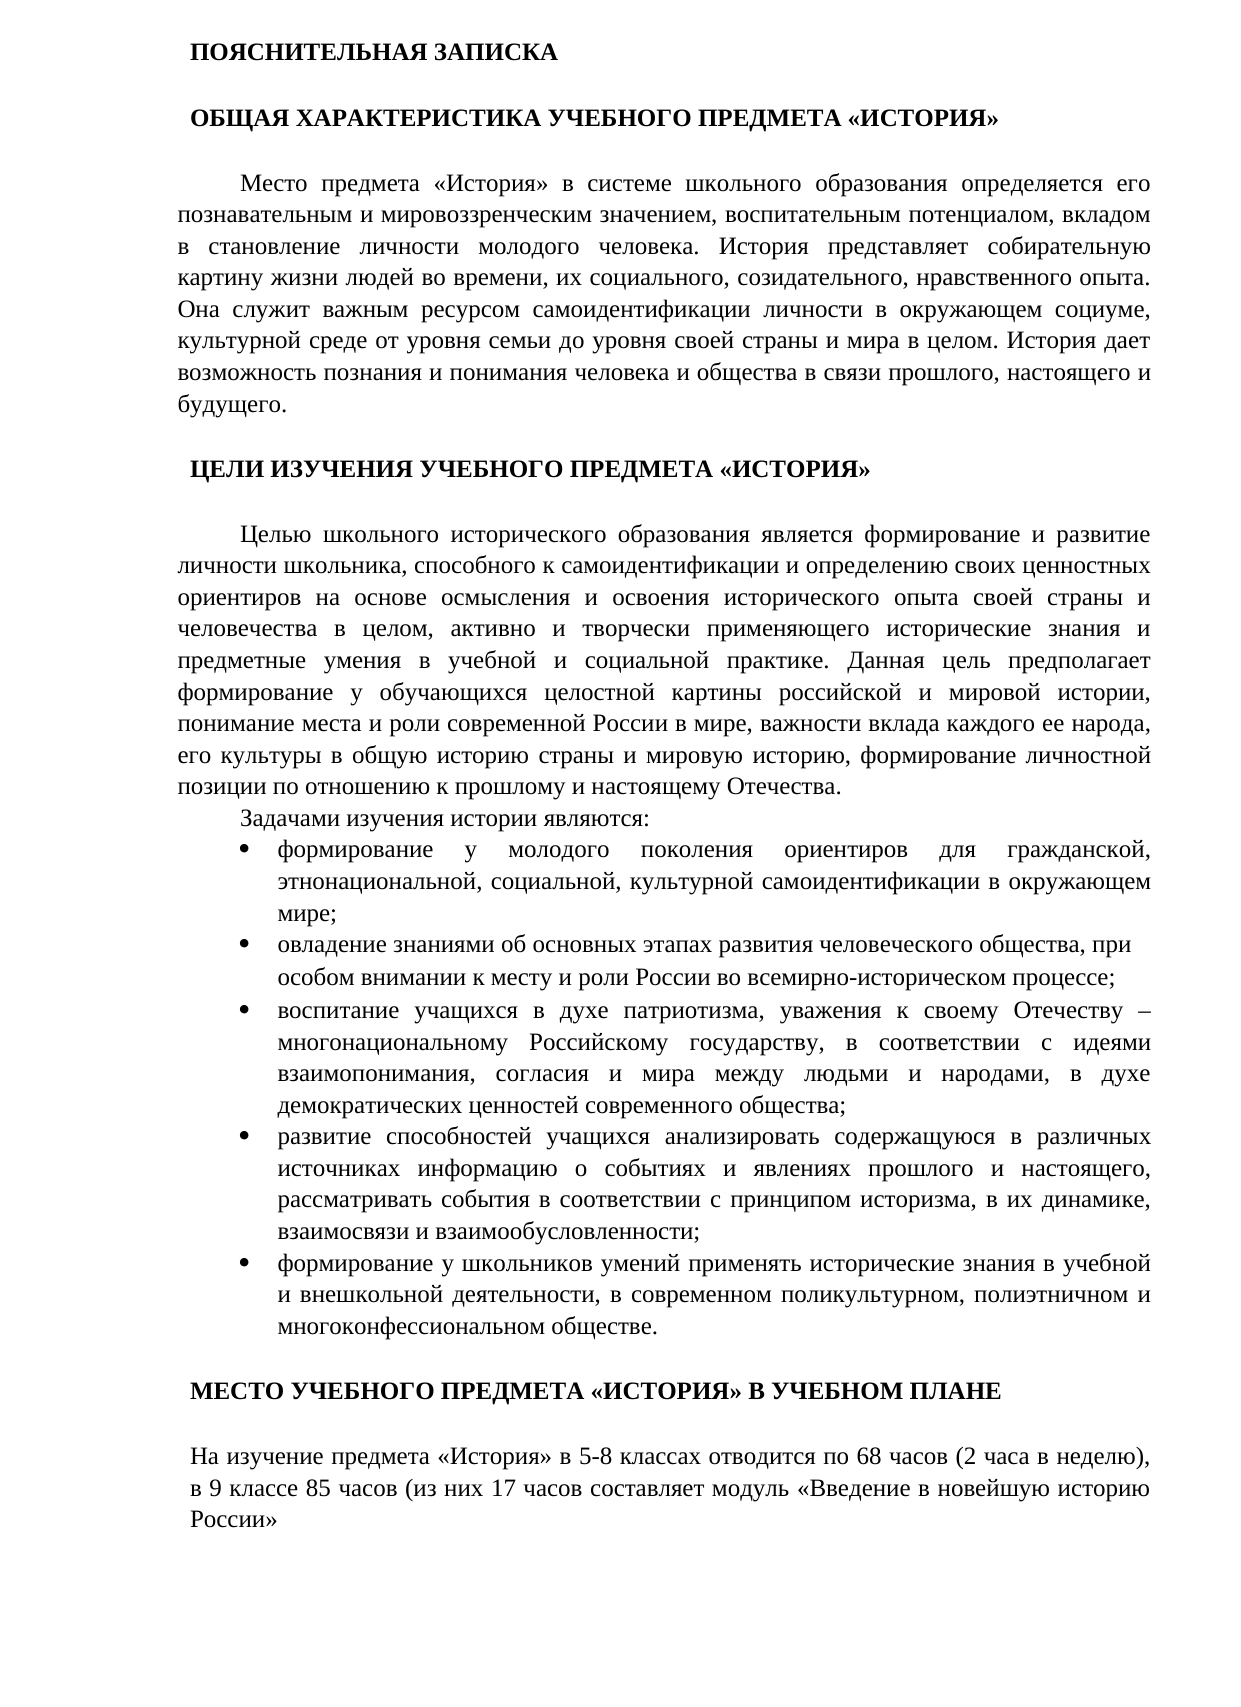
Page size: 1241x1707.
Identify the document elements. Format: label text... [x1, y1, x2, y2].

text На изучение предмета «История» в 5-8 классах отводится по 68 часов (2 часа в неделю), в 9 классе 85 часов (из них 17 часов составляет модуль «Введение в новейшую историю России» [190, 1441, 1152, 1533]
list воспитание учащихся в духе патриотизма, уважения к своему Отечеству – многонациональному Российскому государству, в соответствии с идеями взаимопонимания, согласия и мира между людьми и народами, в духе демократических ценностей современного общества; [240, 995, 1152, 1119]
text Задачами изучения истории являются: [177, 803, 1152, 832]
list формирование у молодого поколения ориентиров для гражданской, этнонациональной, социальной, культурной самоидентификации в окружающем мире; [240, 834, 1152, 926]
list развитие способностей учащихся анализировать содержащуюся в различных источниках информацию о событиях и явлениях прошлого и настоящего, рассматривать события в соответствии с принципом историзма, в их динамике, взаимосвязи и взаимообусловленности; [240, 1121, 1152, 1245]
text ПОЯСНИТЕЛЬНАЯ ЗАПИСКА [190, 37, 1152, 66]
list формирование у школьников умений применять исторические знания в учебной и внешкольной деятельности, в современном поликультурном, полиэтничном и многоконфессиональном обществе. [240, 1248, 1152, 1339]
list овладение знаниями об основных этапах развития человеческого общества, при особом внимании к месту и роли России во всемирно-историческом процессе; [240, 929, 1152, 991]
text Место предмета «История» в системе школьного образования определяется его познавательным и мировоззренческим значением, воспитательным потенциалом, вкладом в становление личности молодого человека. История представляет собирательную картину жизни людей во времени, их социального, созидательного, нравственного опыта. Она служит важным ресурсом самоидентификации личности в окружающем социуме, культурной среде от уровня семьи до уровня своей страны и мира в целом. История дает возможность познания и понимания человека и общества в связи прошлого, настоящего и будущего. [177, 168, 1152, 417]
text ЦЕЛИ ИЗУЧЕНИЯ УЧЕБНОГО ПРЕДМЕТА «ИСТОРИЯ» [190, 454, 1152, 482]
text Целью школьного исторического образования является формирование и развитие личности школьника, способного к самоидентификации и определению своих ценностных ориентиров на основе осмысления и освоения исторического опыта своей страны и человечества в целом, активно и творчески применяющего исторические знания и предметные умения в учебной и социальной практике. Данная цель предполагает формирование у обучающихся целостной картины российской и мировой истории, понимание места и роли современной России в мире, важности вклада каждого ее народа, его культуры в общую историю страны и мировую историю, формирование личностной позиции по отношению к прошлому и настоящему Отечества. [177, 519, 1152, 800]
text ОБЩАЯ ХАРАКТЕРИСТИКА УЧЕБНОГО ПРЕДМЕТА «ИСТОРИЯ» [190, 103, 1152, 131]
text МЕСТО УЧЕБНОГО ПРЕДМЕТА «ИСТОРИЯ» В УЧЕБНОМ ПЛАНЕ [190, 1376, 1152, 1405]
